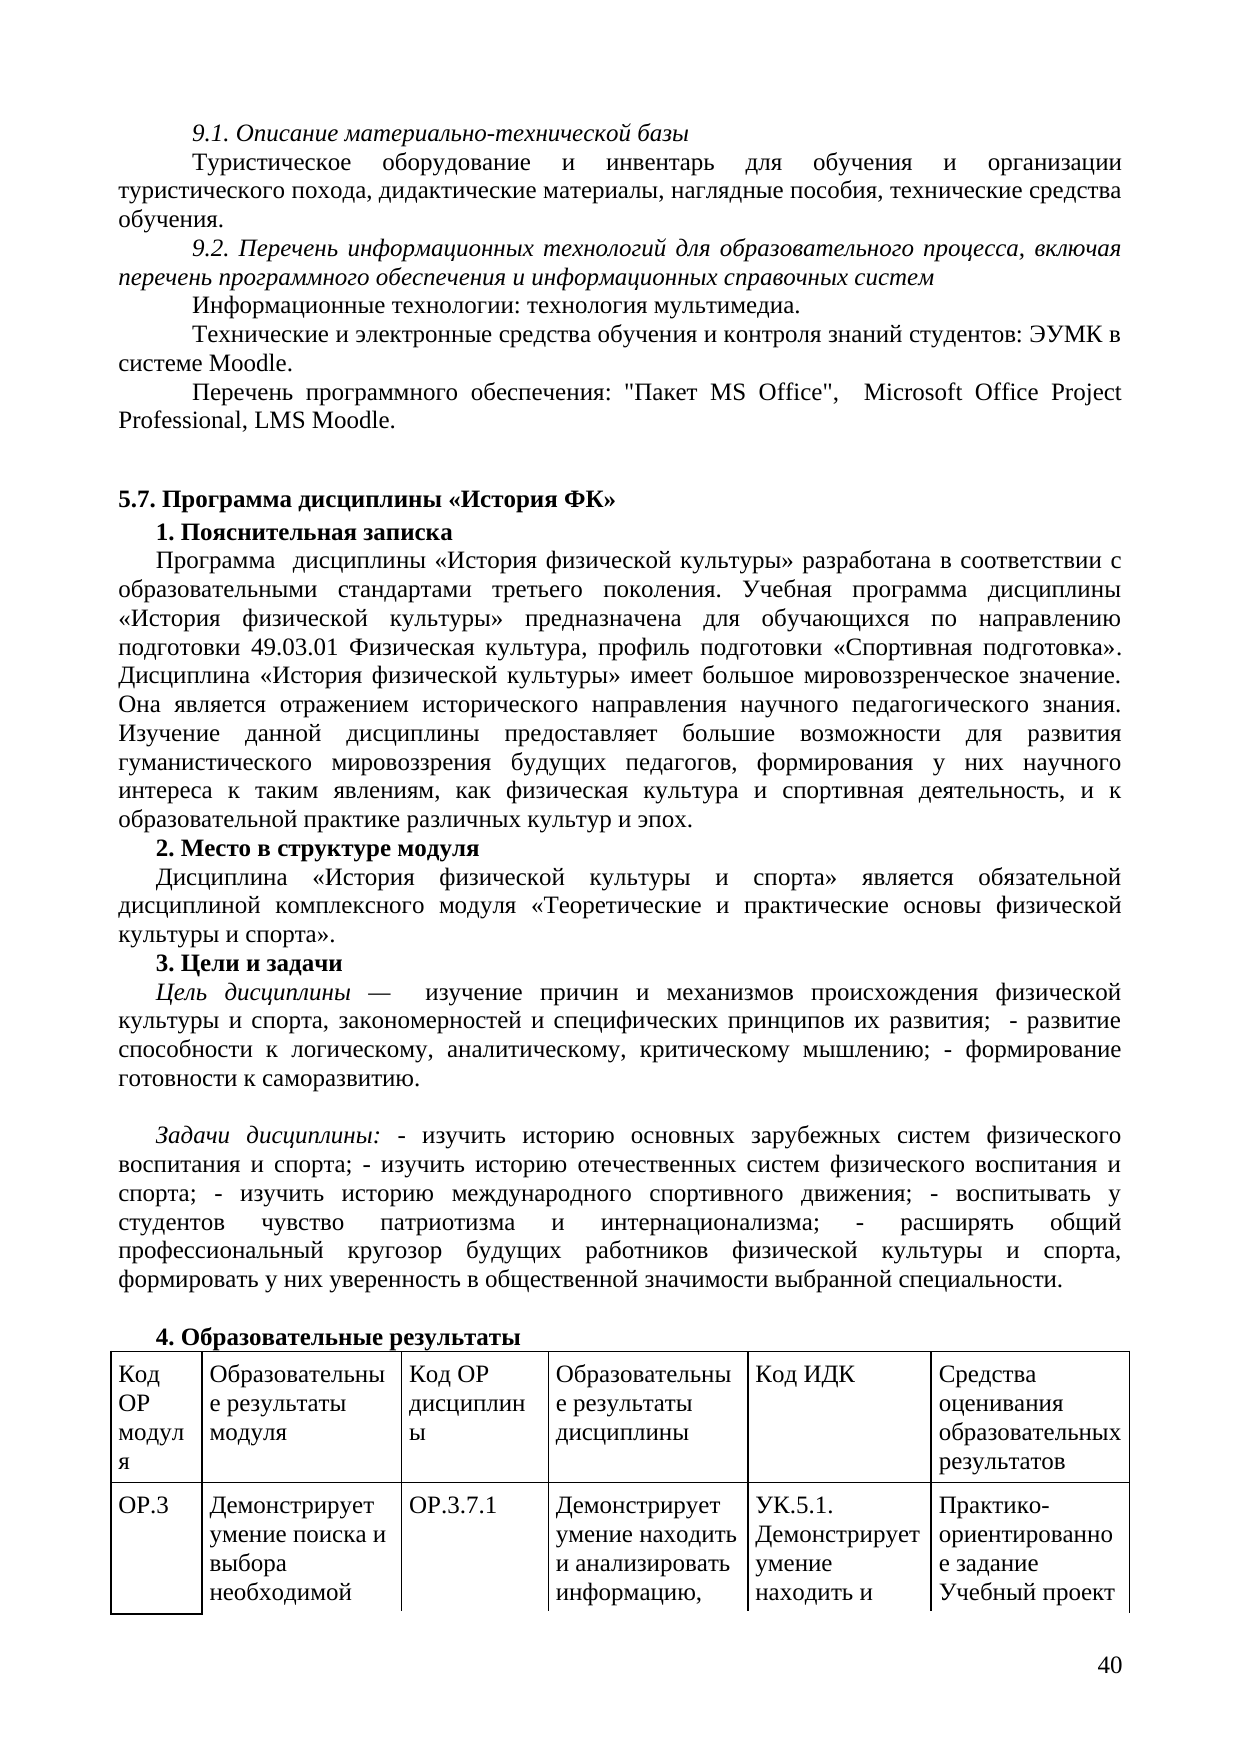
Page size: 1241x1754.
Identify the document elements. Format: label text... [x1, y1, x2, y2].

subtitle 5.7. Программа дисциплины «История ФК» [118, 484, 1122, 513]
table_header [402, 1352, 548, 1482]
text Программа дисциплины «История физической культуры» разработана в соответствии с образовательными стандартами третьего поколения. Учебная программа дисциплины «История физической культуры» предназначена для обучающихся по направлению подготовки 49.03.01 Физическая культура, профиль подготовки «Спортивная подготовка». Дисциплина «История физической культуры» имеет большое мировоззренческое значение. Она является отражением исторического направления научного педагогического знания. Изучение данной дисциплины предоставляет большие возможности для развития гуманистического мировоззрения будущих педагогов, формирования у них научного интереса к таким явлениям, как физическая культура и спортивная деятельность, и к образовательной практике различных культур и эпох. [118, 546, 1122, 833]
text Туристическое оборудование и инвентарь для обучения и организации туристического похода, дидактические материалы, наглядные пособия, технические средства обучения. [118, 147, 1122, 233]
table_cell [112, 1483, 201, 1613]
subtitle 4. Образовательные результаты [118, 1322, 1122, 1351]
text Технические и электронные средства обучения и контроля знаний студентов: ЭУМК в системе Moodle. [118, 319, 1122, 377]
text Информационные технологии: технология мультимедиа. [118, 291, 1122, 319]
text 9.1. Описание материально-технической базы [118, 118, 1122, 147]
subtitle 2. Место в структуре модуля [118, 833, 1122, 862]
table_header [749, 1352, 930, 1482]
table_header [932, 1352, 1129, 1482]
text Задачи дисциплины: - изучить историю основных зарубежных систем физического воспитания и спорта; - изучить историю отечественных систем физического воспитания и спорта; - изучить историю международного спортивного движения; - воспитывать у студентов чувство патриотизма и интернационализма; - расширять общий профессиональный кругозор будущих работников физической культуры и спорта, формировать у них уверенность в общественной значимости выбранной специальности. [118, 1121, 1122, 1293]
subtitle 1. Пояснительная записка [118, 517, 1122, 546]
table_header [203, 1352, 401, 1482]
text 9.2. Перечень информационных технологий для образовательного процесса, включая перечень программного обеспечения и информационных справочных систем [118, 233, 1122, 291]
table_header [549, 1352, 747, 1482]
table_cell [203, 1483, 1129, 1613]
text Дисциплина «История физической культуры и спорта» является обязательной дисциплиной комплексного модуля «Теоретические и практические основы физической культуры и спорта». [118, 862, 1122, 948]
text Цель дисциплины — изучение причин и механизмов происхождения физической культуры и спорта, закономерностей и специфических принципов их развития; - развитие способности к логическому, аналитическому, критическому мышлению; - формирование готовности к саморазвитию. [118, 977, 1122, 1092]
subtitle 3. Цели и задачи [118, 948, 1122, 977]
text Перечень программного обеспечения: "Пакет MS Office", Microsoft Office Project Professional, LMS Moodle. [118, 377, 1122, 434]
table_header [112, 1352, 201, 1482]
